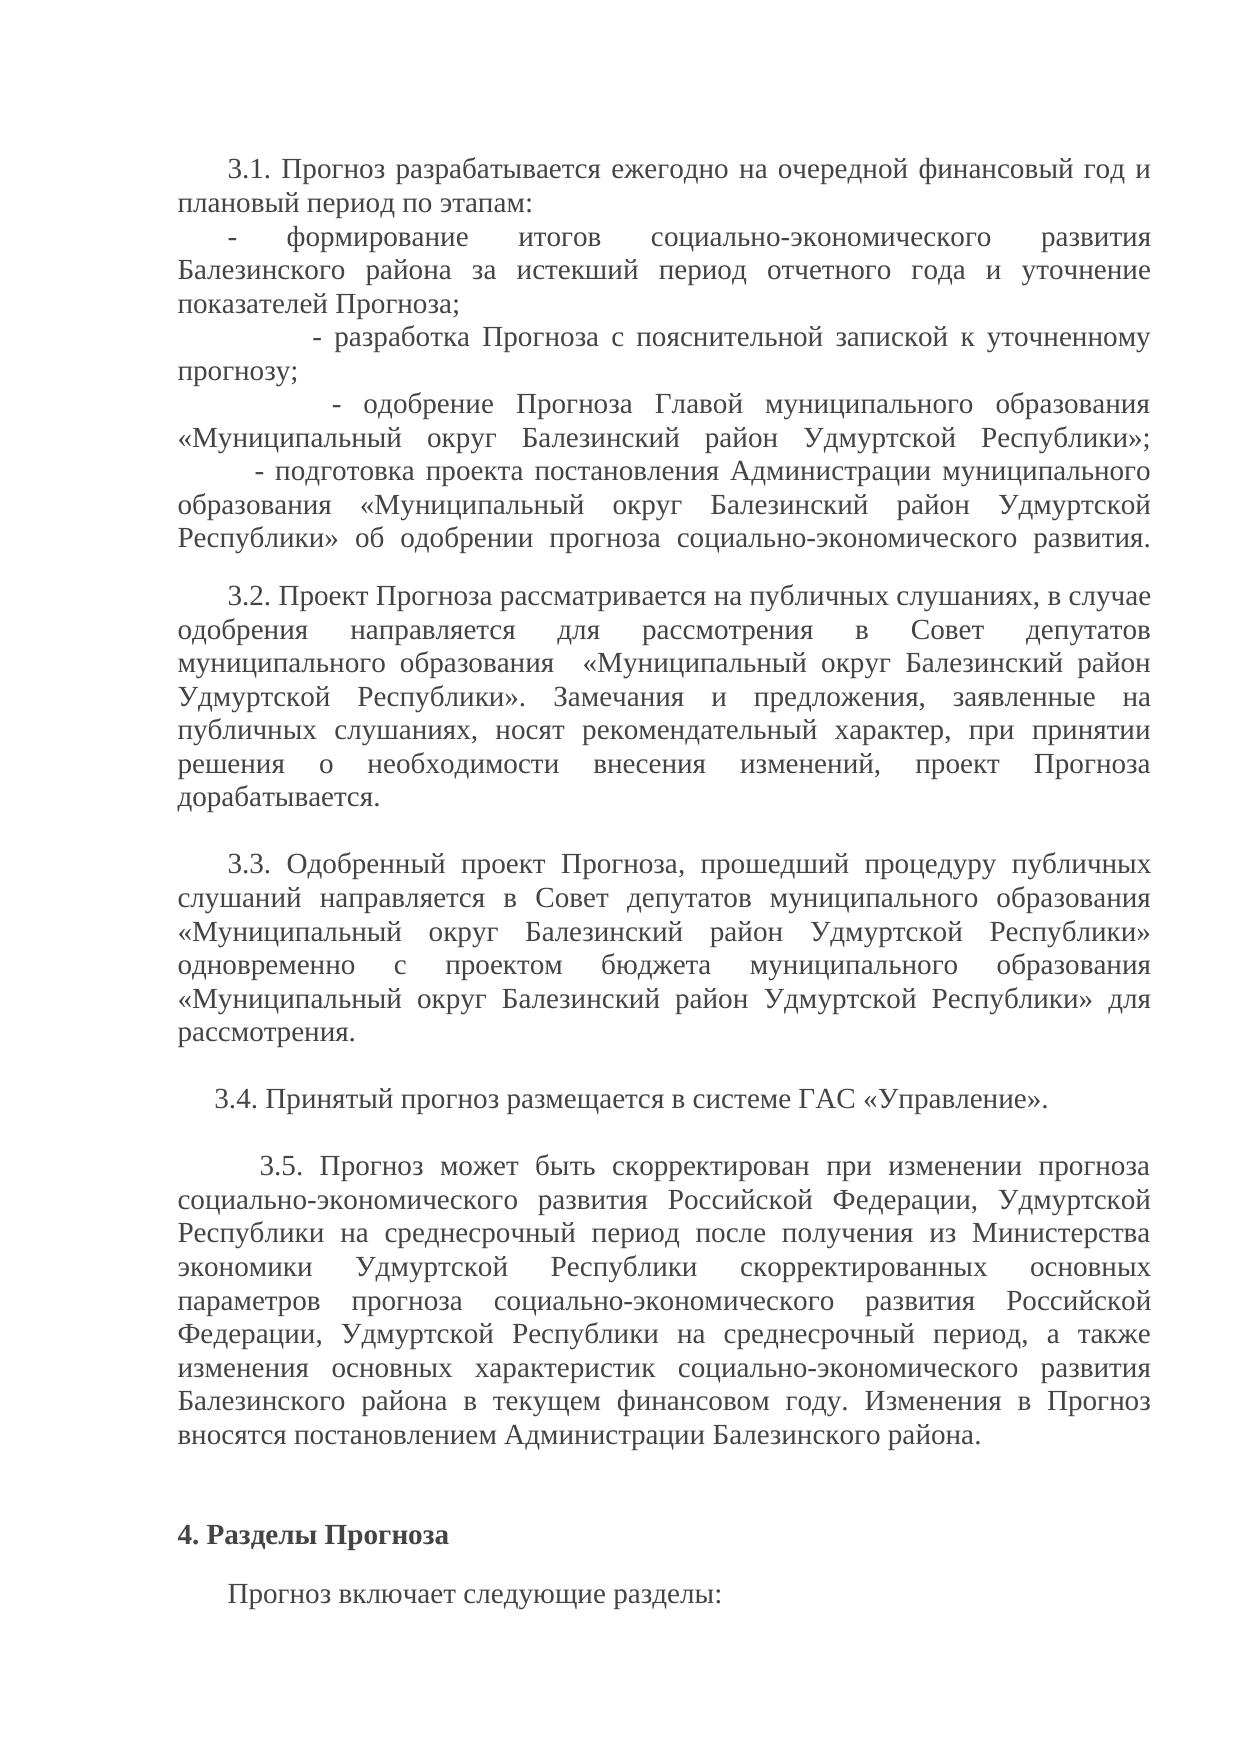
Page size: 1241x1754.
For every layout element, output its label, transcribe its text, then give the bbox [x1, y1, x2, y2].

text 3.4. Принятый прогноз размещается в системе ГАС «Управление». [177, 1081, 1152, 1115]
text 4. Разделы Прогноза [177, 1484, 1152, 1551]
text - разработка Прогноза с пояснительной запиской к уточненному прогнозу; - одобрение Прогноза Главой муниципального образования «Муниципальный округ Балезинский район Удмуртской Республики»; - подготовка проекта постановления Администрации муниципального образования «Муниципальный округ Балезинский район Удмуртской Республики» об одобрении прогноза социально-экономического развития. [177, 319, 1152, 578]
text Прогноз включает следующие разделы: [177, 1576, 1152, 1609]
text 3.2. Проект Прогноза рассматривается на публичных слушаниях, в случае одобрения направляется для рассмотрения в Совет депутатов муниципального образования «Муниципальный округ Балезинский район Удмуртской Республики». Замечания и предложения, заявленные на публичных слушаниях, носят рекомендательный характер, при принятии решения о необходимости внесения изменений, проект Прогноза дорабатывается. [177, 578, 1152, 813]
text 3.5. Прогноз может быть скорректирован при изменении прогноза социально-экономического развития Российской Федерации, Удмуртской Республики на среднесрочный период после получения из Министерства экономики Удмуртской Республики скорректированных основных параметров прогноза социально-экономического развития Российской Федерации, Удмуртской Республики на среднесрочный период, а также изменения основных характеристик социально-экономического развития Балезинского района в текущем финансовом году. Изменения в Прогноз вносятся постановлением Администрации Балезинского района. [177, 1115, 1152, 1450]
text 3.1. Прогноз разрабатывается ежегодно на очередной финансовый год и плановый период по этапам: [177, 152, 1152, 219]
text 3.3. Одобренный проект Прогноза, прошедший процедуру публичных слушаний направляется в Совет депутатов муниципального образования «Муниципальный округ Балезинский район Удмуртской Республики» одновременно с проектом бюджета муниципального образования «Муниципальный округ Балезинский район Удмуртской Республики» для рассмотрения. [177, 847, 1152, 1048]
text - формирование итогов социально-экономического развития Балезинского района за истекший период отчетного года и уточнение показателей Прогноза; [177, 219, 1152, 319]
